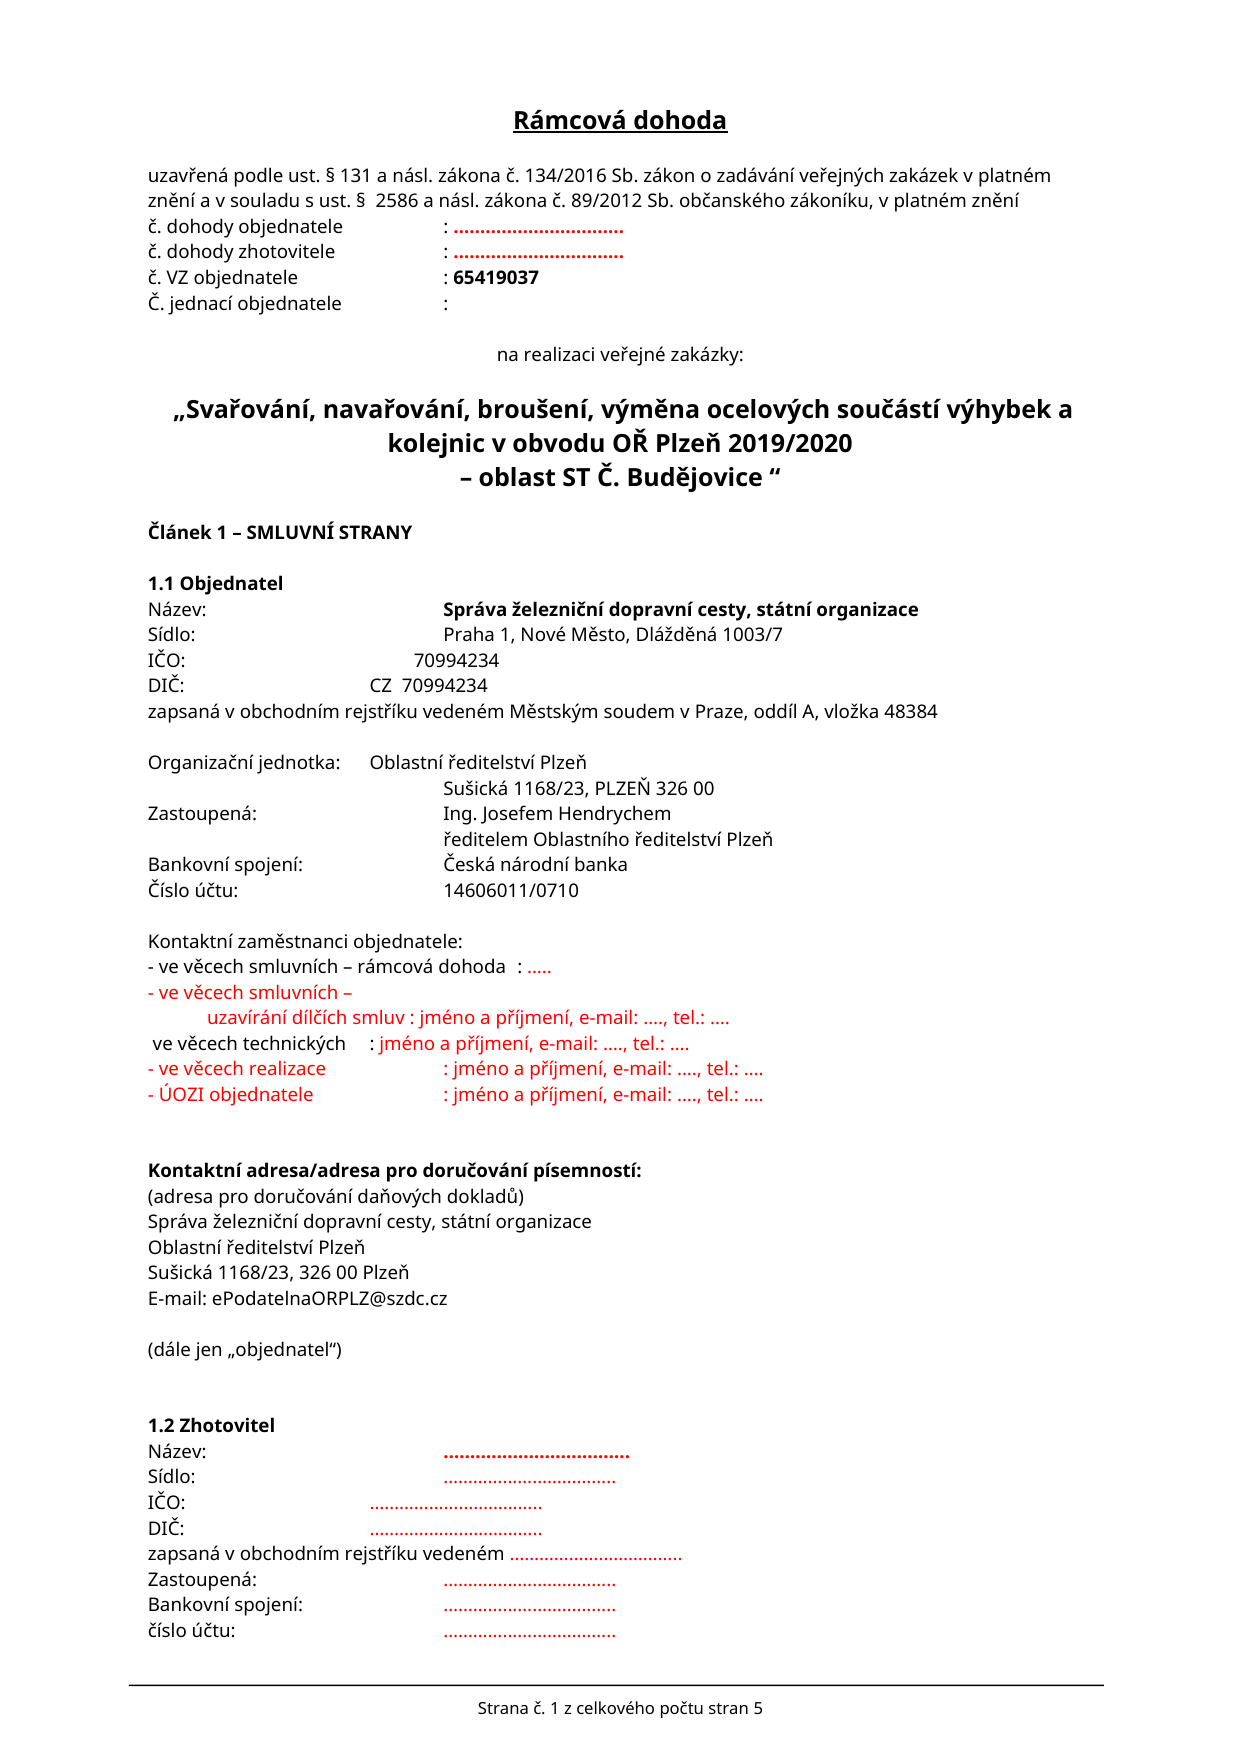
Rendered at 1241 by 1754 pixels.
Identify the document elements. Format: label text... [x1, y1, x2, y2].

text Zastoupená: …………………………….. [148, 1566, 1092, 1591]
text Článek 1 – SMLUVNÍ STRANY [148, 519, 1092, 545]
text Bankovní spojení: …………………………….. [148, 1591, 1092, 1617]
text Zastoupená: Ing. Josefem Hendrychem [148, 800, 1092, 826]
text Sídlo: Praha 1, Nové Město, Dlážděná 1003/7 [148, 622, 1092, 647]
text Č. jednací objednatele : [148, 290, 1092, 315]
text IČO: …………………………….. [148, 1489, 1092, 1515]
text Název: …………………………….. [148, 1438, 1092, 1464]
text Kontaktní zaměstnanci objednatele: [148, 928, 1092, 953]
text Správa železniční dopravní cesty, státní organizace [148, 1209, 1092, 1234]
text Oblastní ředitelství Plzeň [148, 1234, 1092, 1260]
text Číslo účtu: 14606011/0710 [148, 877, 1092, 902]
text Sídlo: …………………………….. [148, 1464, 1092, 1489]
text zapsaná v obchodním rejstříku vedeném …………………………….. [148, 1540, 1092, 1566]
text – oblast ST Č. Budějovice “ [148, 460, 1092, 494]
text ve věcech technických : jméno a příjmení, e-mail: …., tel.: …. [148, 1030, 1092, 1056]
text na realizaci veřejné zakázky: [148, 341, 1092, 366]
text Organizační jednotka: Oblastní ředitelství Plzeň [148, 749, 1092, 775]
text (adresa pro doručování daňových dokladů) [148, 1183, 1092, 1209]
text „Svařování, navařování, broušení, výměna ocelových součástí výhybek a kolejnic v obvodu OŘ Plzeň 2019/2020 [148, 392, 1092, 460]
text Sušická 1168/23, 326 00 Plzeň [148, 1260, 1092, 1285]
text uzavírání dílčích smluv : jméno a příjmení, e-mail: …., tel.: …. [207, 1004, 1092, 1030]
text - ve věcech smluvních – [148, 979, 1092, 1004]
text E-mail: ePodatelnaORPLZ@szdc.cz [148, 1285, 1092, 1311]
text uzavřená podle ust. § 131 a násl. zákona č. 134/2016 Sb. zákon o zadávání veřejných zakázek v platném znění a v souladu s ust. § 2586 a násl. zákona č. 89/2012 Sb. občanského zákoníku, v platném znění [148, 162, 1092, 213]
text DIČ: CZ 70994234 [148, 673, 1092, 698]
text č. VZ objednatele : 65419037 [148, 264, 1092, 290]
text Název: Správa železniční dopravní cesty, státní organizace [148, 596, 1092, 622]
text zapsaná v obchodním rejstříku vedeném Městským soudem v Praze, oddíl A, vložka 48384 [148, 698, 1092, 724]
text č. dohody objednatele : ………………………….. [148, 213, 1092, 239]
text Rámcová dohoda [148, 103, 1092, 137]
text číslo účtu: …………………………….. [148, 1617, 1092, 1642]
text č. dohody zhotovitele : ………………………….. [148, 239, 1092, 264]
text (dále jen „objednatel“) [148, 1336, 1092, 1362]
text DIČ: …………………………….. [148, 1515, 1092, 1540]
text Kontaktní adresa/adresa pro doručování písemností: [148, 1158, 1092, 1183]
text IČO: 70994234 [148, 647, 1092, 673]
text Bankovní spojení: Česká národní banka [148, 851, 1092, 877]
text 1.1 Objednatel [148, 571, 1092, 596]
text - ve věcech smluvních – rámcová dohoda : ….. [148, 953, 1092, 979]
text 1.2 Zhotovitel [148, 1413, 1092, 1438]
text Sušická 1168/23, PLZEŇ 326 00 [148, 775, 1092, 800]
text - ÚOZI objednatele : jméno a příjmení, e-mail: …., tel.: …. [148, 1081, 1092, 1107]
text ředitelem Oblastního ředitelství Plzeň [148, 826, 1092, 851]
text - ve věcech realizace : jméno a příjmení, e-mail: …., tel.: …. [148, 1056, 1092, 1081]
